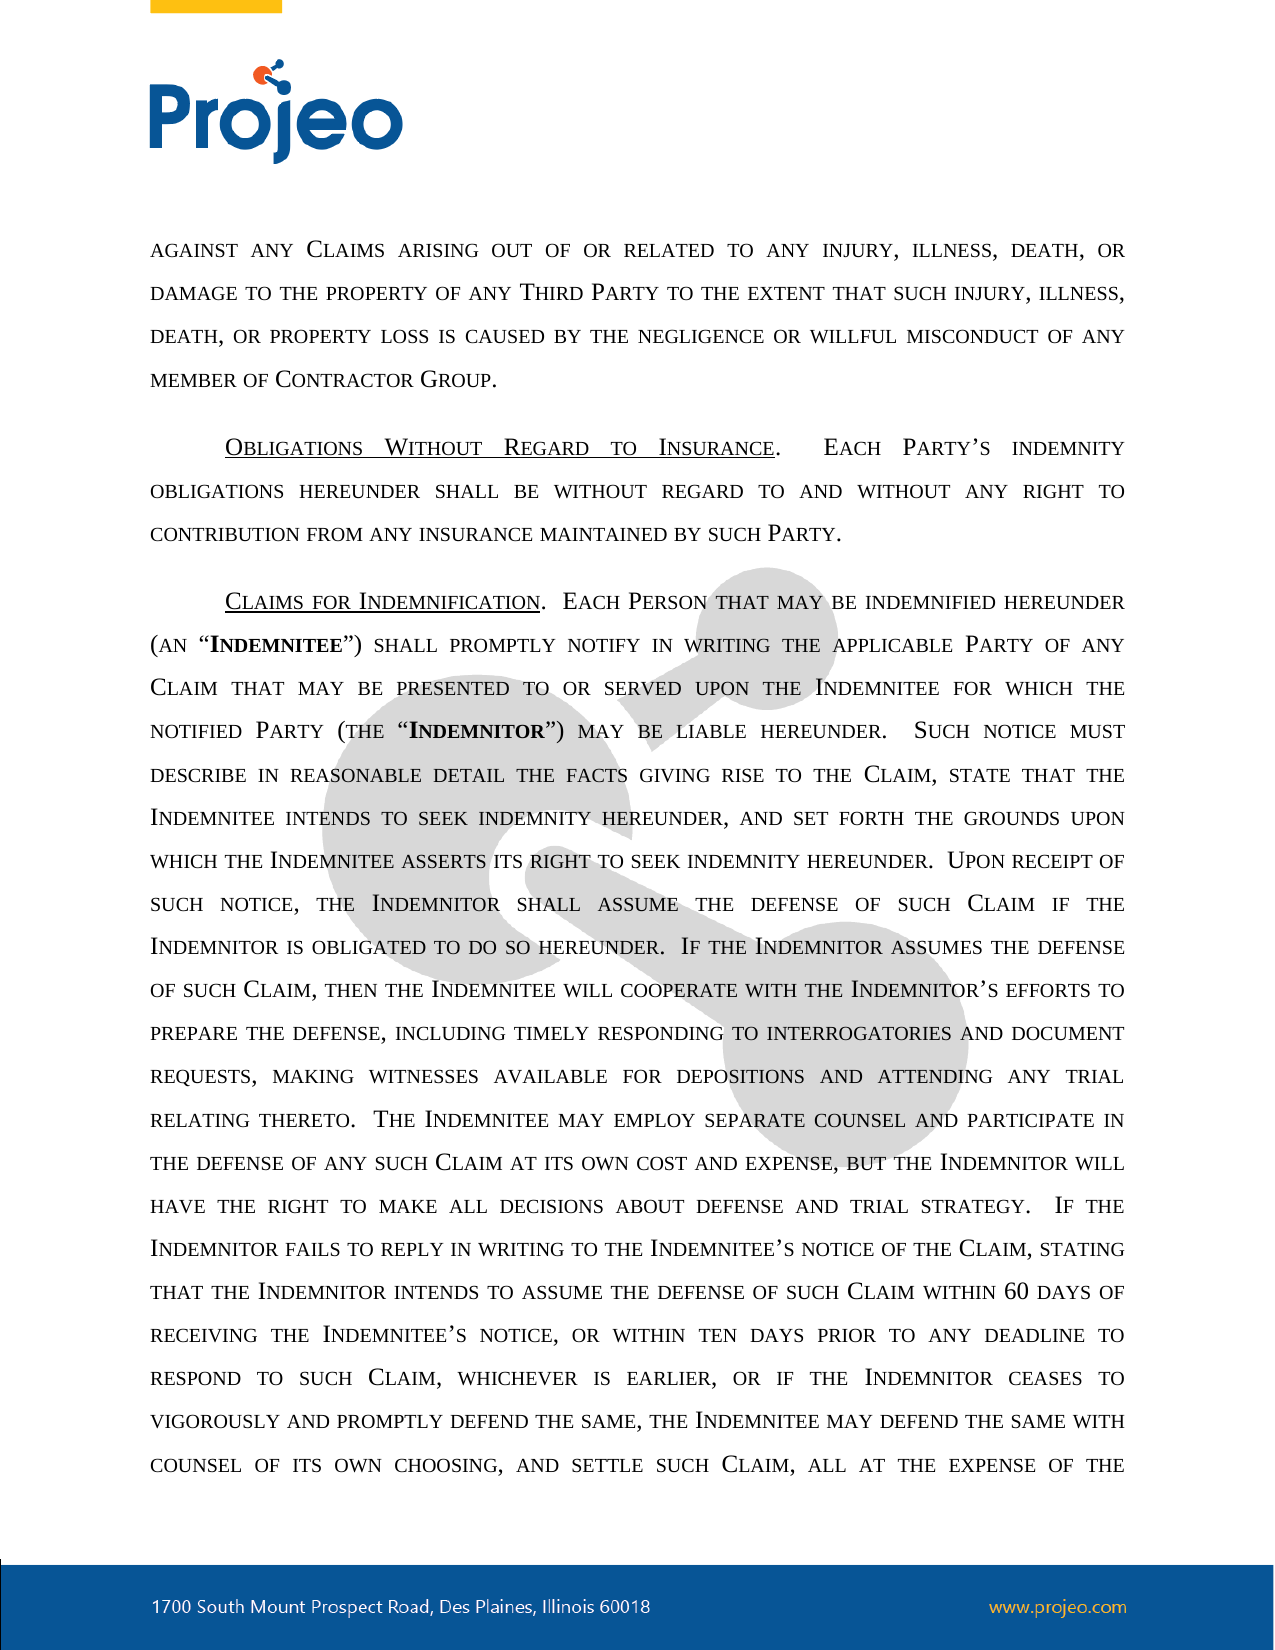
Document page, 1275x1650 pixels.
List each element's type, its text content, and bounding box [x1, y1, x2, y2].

picture [0, 0, 1274, 174]
picture [0, 1559, 1274, 1650]
list Obligations Without Regard to Insurance. Each Party’s indemnity obligations hereunder shall be without regard to and without any right to contribution from any insurance maintained by such Party. [150, 432, 1125, 547]
